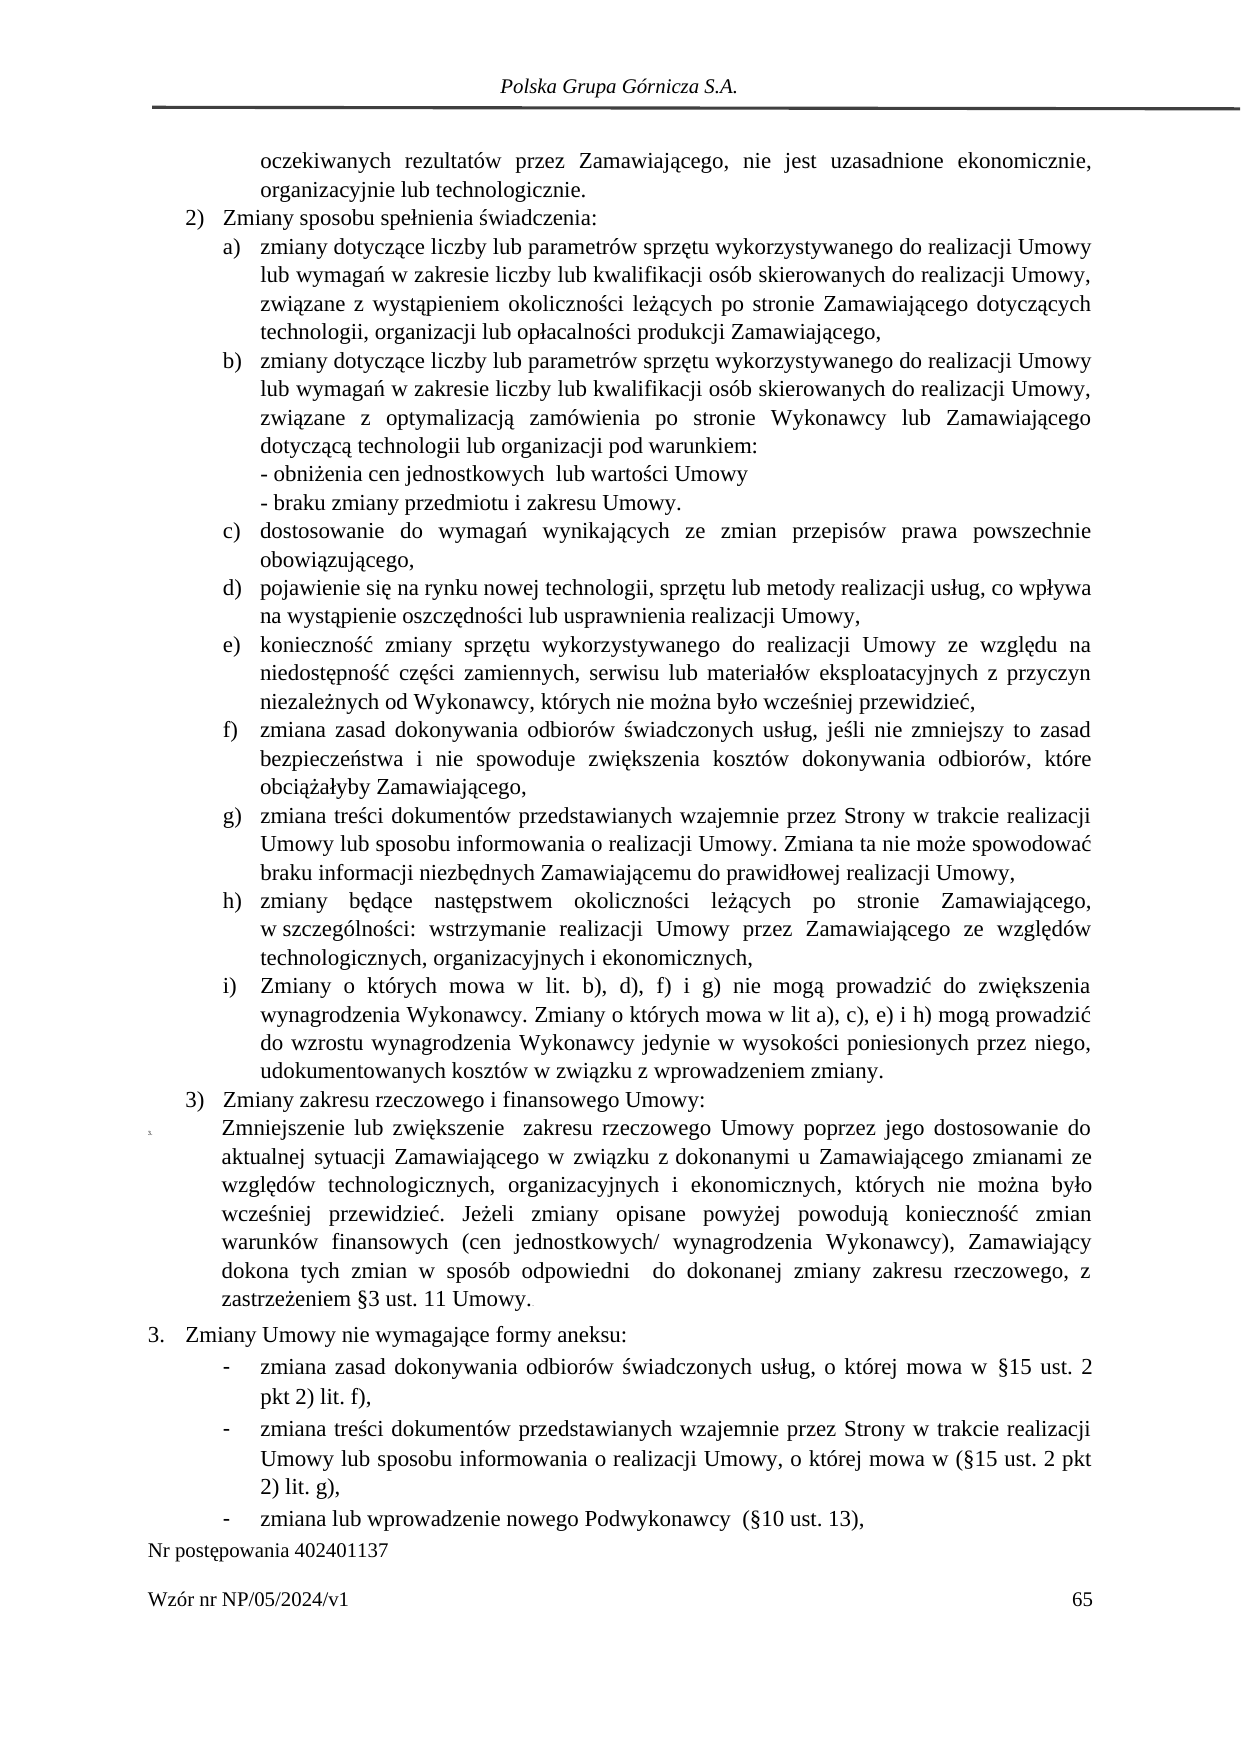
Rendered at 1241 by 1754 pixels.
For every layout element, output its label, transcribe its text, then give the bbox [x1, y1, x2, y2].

list pojawienie się na rynku nowej technologii, sprzętu lub metody realizacji usług, co wpływa na wystąpienie oszczędności lub usprawnienia realizacji Umowy, [223, 574, 1093, 629]
list zmiany będące następstwem okoliczności leżących po stronie Zamawiającego, w szczególności: wstrzymanie realizacji Umowy przez Zamawiającego ze względów technologicznych, organizacyjnych i ekonomicznych, [223, 887, 1093, 970]
list zmiana treści dokumentów przedstawianych wzajemnie przez Strony w trakcie realizacji Umowy lub sposobu informowania o realizacji Umowy. Zmiana ta nie może spowodować braku informacji niezbędnych Zamawiającemu do prawidłowej realizacji Umowy, [223, 802, 1093, 885]
list Zmiany o których mowa w lit. b), d), f) i g) nie mogą prowadzić do zwiększenia wynagrodzenia Wykonawcy. Zmiany o których mowa w lit a), c), e) i h) mogą prowadzić do wzrostu wynagrodzenia Wykonawcy jedynie w wysokości poniesionych przez niego, udokumentowanych kosztów w związku z wprowadzeniem zmiany. [223, 972, 1093, 1084]
list zmiana treści dokumentów przedstawianych wzajemnie przez Strony w trakcie realizacji Umowy lub sposobu informowania o realizacji Umowy, o której mowa w (§15 ust. 2 pkt 2) lit. g), [223, 1412, 1093, 1500]
list dostosowanie do wymagań wynikających ze zmian przepisów prawa powszechnie obowiązującego, [223, 517, 1093, 572]
text - obniżenia cen jednostkowych lub wartości Umowy [260, 460, 1093, 487]
text - braku zmiany przedmiotu i zakresu Umowy. [260, 489, 1093, 515]
list zmiana lub wprowadzenie nowego Podwykonawcy (§10 ust. 13), [223, 1502, 1093, 1533]
list konieczność zmiany sprzętu wykorzystywanego do realizacji Umowy ze względu na niedostępność części zamiennych, serwisu lub materiałów eksploatacyjnych z przyczyn niezależnych od Wykonawcy, których nie można było wcześniej przewidzieć, [223, 631, 1093, 714]
list zmiany dotyczące liczby lub parametrów sprzętu wykorzystywanego do realizacji Umowy lub wymagań w zakresie liczby lub kwalifikacji osób skierowanych do realizacji Umowy, związane z optymalizacją zamówienia po stronie Wykonawcy lub Zamawiającego dotyczącą technologii lub organizacji pod warunkiem: [223, 347, 1093, 458]
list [223, 148, 1093, 202]
list Zmiany zakresu rzeczowego i finansowego Umowy: [185, 1086, 1093, 1112]
list Zmniejszenie lub zwiększenie zakresu rzeczowego Umowy poprzez jego dostosowanie do aktualnej sytuacji Zamawiającego w związku z dokonanymi u Zamawiającego zmianami ze względów technologicznych, organizacyjnych i ekonomicznych, których nie można było wcześniej przewidzieć. Jeżeli zmiany opisane powyżej powodują konieczność zmian warunków finansowych (cen jednostkowych/ wynagrodzenia Wykonawcy), Zamawiający dokona tych zmian w sposób odpowiedni do dokonanej zmiany zakresu rzeczowego, z zastrzeżeniem §3 ust. 11 Umowy.. [148, 1114, 1093, 1311]
list Zmiany sposobu spełnienia świadczenia: [185, 204, 1093, 231]
list zmiana zasad dokonywania odbiorów świadczonych usług, jeśli nie zmniejszy to zasad bezpieczeństwa i nie spowoduje zwiększenia kosztów dokonywania odbiorów, które obciążałyby Zamawiającego, [223, 716, 1093, 799]
list zmiana zasad dokonywania odbiorów świadczonych usług, o której mowa w §15 ust. 2 pkt 2) lit. f), [223, 1350, 1093, 1409]
list Zmiany Umowy nie wymagające formy aneksu: [148, 1321, 1093, 1348]
list zmiany dotyczące liczby lub parametrów sprzętu wykorzystywanego do realizacji Umowy lub wymagań w zakresie liczby lub kwalifikacji osób skierowanych do realizacji Umowy, związane z wystąpieniem okoliczności leżących po stronie Zamawiającego dotyczących technologii, organizacji lub opłacalności produkcji Zamawiającego, [223, 233, 1093, 344]
